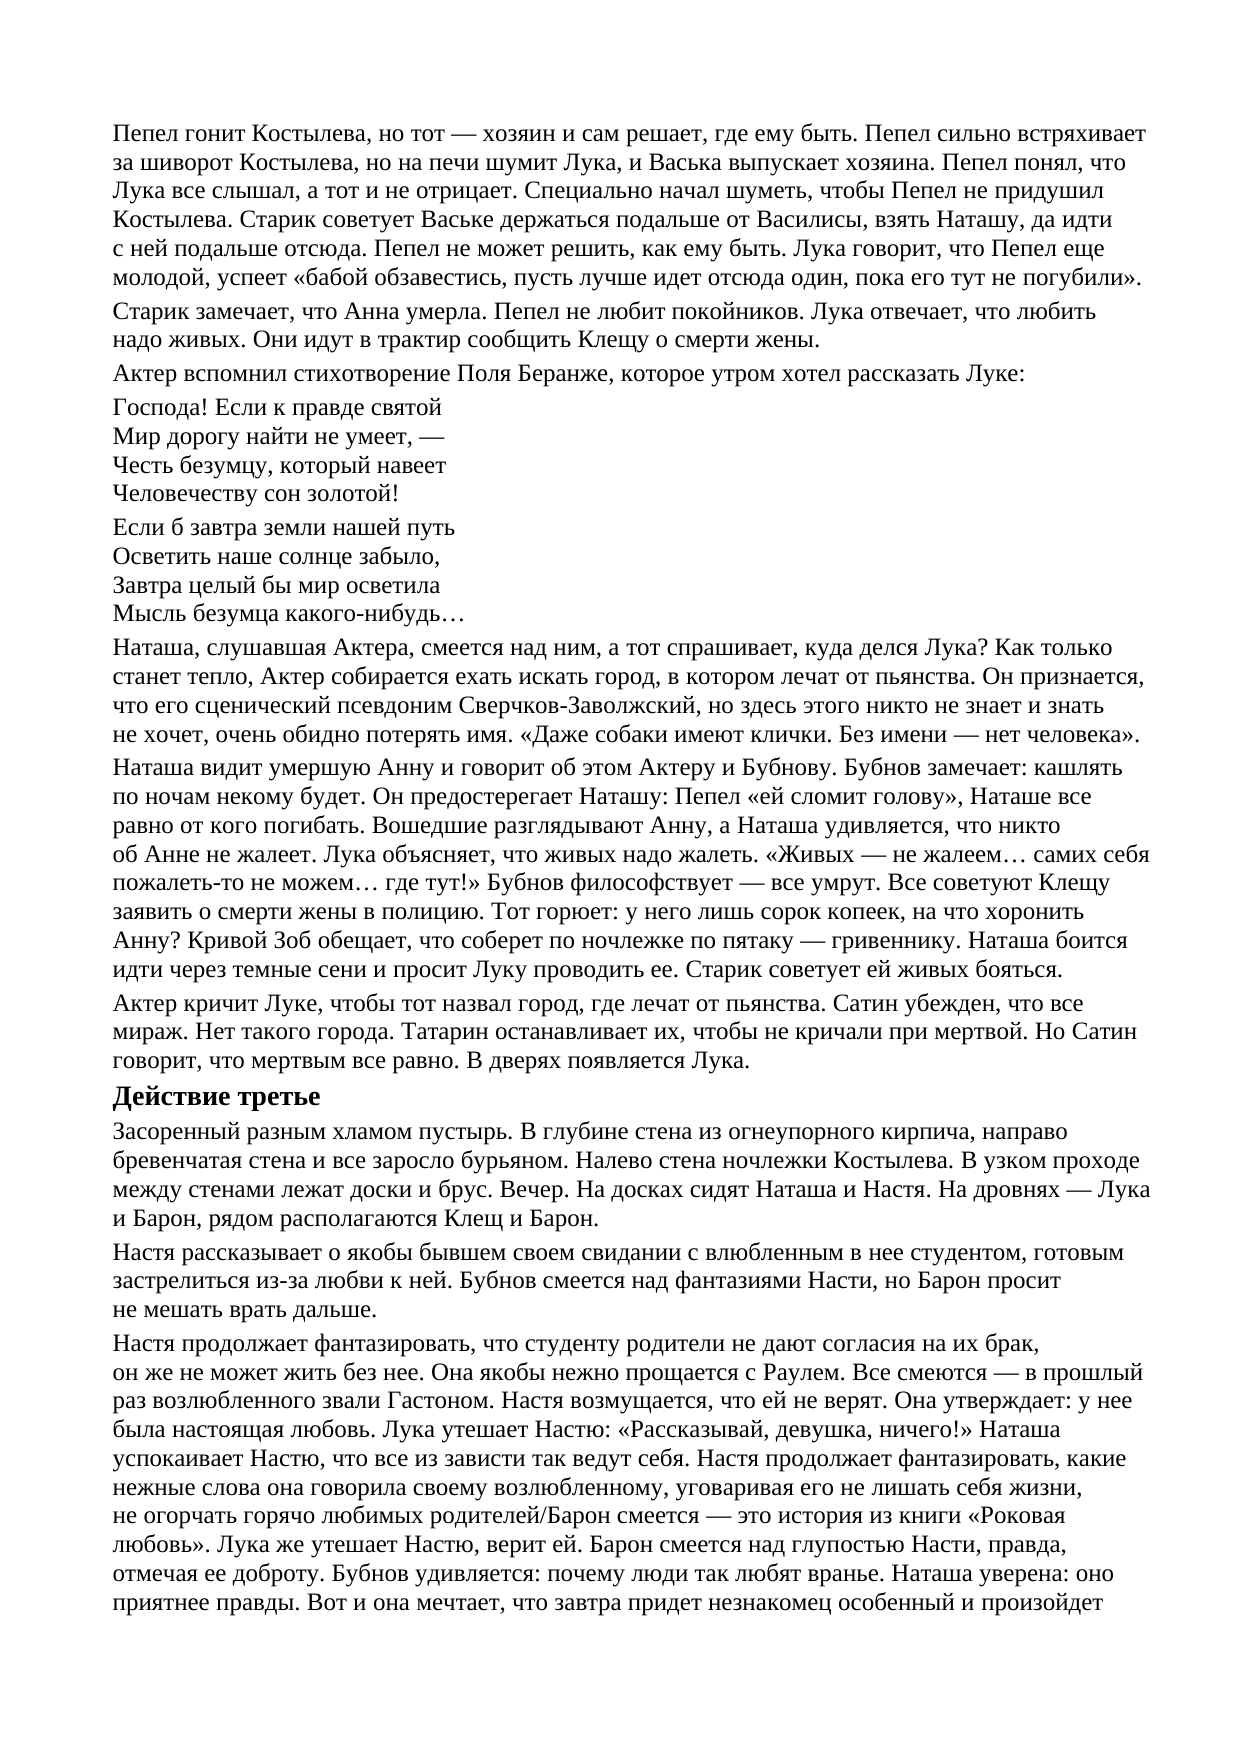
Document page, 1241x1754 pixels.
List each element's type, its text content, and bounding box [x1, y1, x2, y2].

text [112, 1328, 1152, 1615]
text Наташа, слушавшая Актера, смеется над ним, а тот спрашивает, куда делся Лука? Как только станет тепло, Актер собирается ехать искать город, в котором лечат от пьянства. Он признается, что его сценический псевдоним Сверчков-Заволжский, но здесь этого никто не знает и знать не хочет, очень обидно потерять имя. «Даже собаки имеют клички. Без имени — нет человека». [112, 632, 1152, 747]
text Господа! Если к правде святой Мир дорогу найти не умеет, — Честь безумцу, который навеет Человечеству сон золотой! [112, 392, 1152, 507]
text Настя рассказывает о якобы бывшем своем свидании с влюбленным в нее студентом, готовым застрелиться из-за любви к ней. Бубнов смеется над фантазиями Насти, но Барон просит не мешать врать дальше. [112, 1237, 1152, 1323]
text Если б завтра земли нашей путь Осветить наше солнце забыло, Завтра целый бы мир осветила Мысль безумца какого-нибудь… [112, 512, 1152, 627]
subtitle Действие третье [112, 1079, 1152, 1111]
text Наташа видит умершую Анну и говорит об этом Актеру и Бубнову. Бубнов замечает: кашлять по ночам некому будет. Он предостерегает Наташу: Пепел «ей сломит голову», Наташе все равно от кого погибать. Вошедшие разглядывают Анну, а Наташа удивляется, что никто об Анне не жалеет. Лука объясняет, что живых надо жалеть. «Живых — не жалеем… самих себя пожалеть-то не можем… где тут!» Бубнов философствует — все умрут. Все советуют Клещу заявить о смерти жены в полицию. Тот горюет: у него лишь сорок копеек, на что хоронить Анну? Кривой Зоб обещает, что соберет по ночлежке по пятаку — гривеннику. Наташа боится идти через темные сени и просит Луку проводить ее. Старик советует ей живых бояться. [112, 752, 1152, 982]
text Актер вспомнил стихотворение Поля Беранже, которое утром хотел рассказать Луке: [112, 358, 1152, 387]
text Пепел гонит Костылева, но тот — хозяин и сам решает, где ему быть. Пепел сильно встряхивает за шиворот Костылева, но на печи шумит Лука, и Васька выпускает хозяина. Пепел понял, что Лука все слышал, а тот и не отрицает. Специально начал шуметь, чтобы Пепел не придушил Костылева. Старик советует Ваське держаться подальше от Василисы, взять Наташу, да идти с ней подальше отсюда. Пепел не может решить, как ему быть. Лука говорит, что Пепел еще молодой, успеет «бабой обзавестись, пусть лучше идет отсюда один, пока его тут не погубили». [112, 118, 1152, 291]
text Старик замечает, что Анна умерла. Пепел не любит покойников. Лука отвечает, что любить надо живых. Они идут в трактир сообщить Клещу о смерти жены. [112, 296, 1152, 353]
text Засоренный разным хламом пустырь. В глубине стена из огнеупорного кирпича, направо бревенчатая стена и все заросло бурьяном. Налево стена ночлежки Костылева. В узком проходе между стенами лежат доски и брус. Вечер. На досках сидят Наташа и Настя. На дровнях — Лука и Барон, рядом располагаются Клещ и Барон. [112, 1116, 1152, 1231]
text Актер кричит Луке, чтобы тот назвал город, где лечат от пьянства. Сатин убежден, что все мираж. Нет такого города. Татарин останавливает их, чтобы не кричали при мертвой. Но Сатин говорит, что мертвым все равно. В дверях появляется Лука. [112, 988, 1152, 1074]
